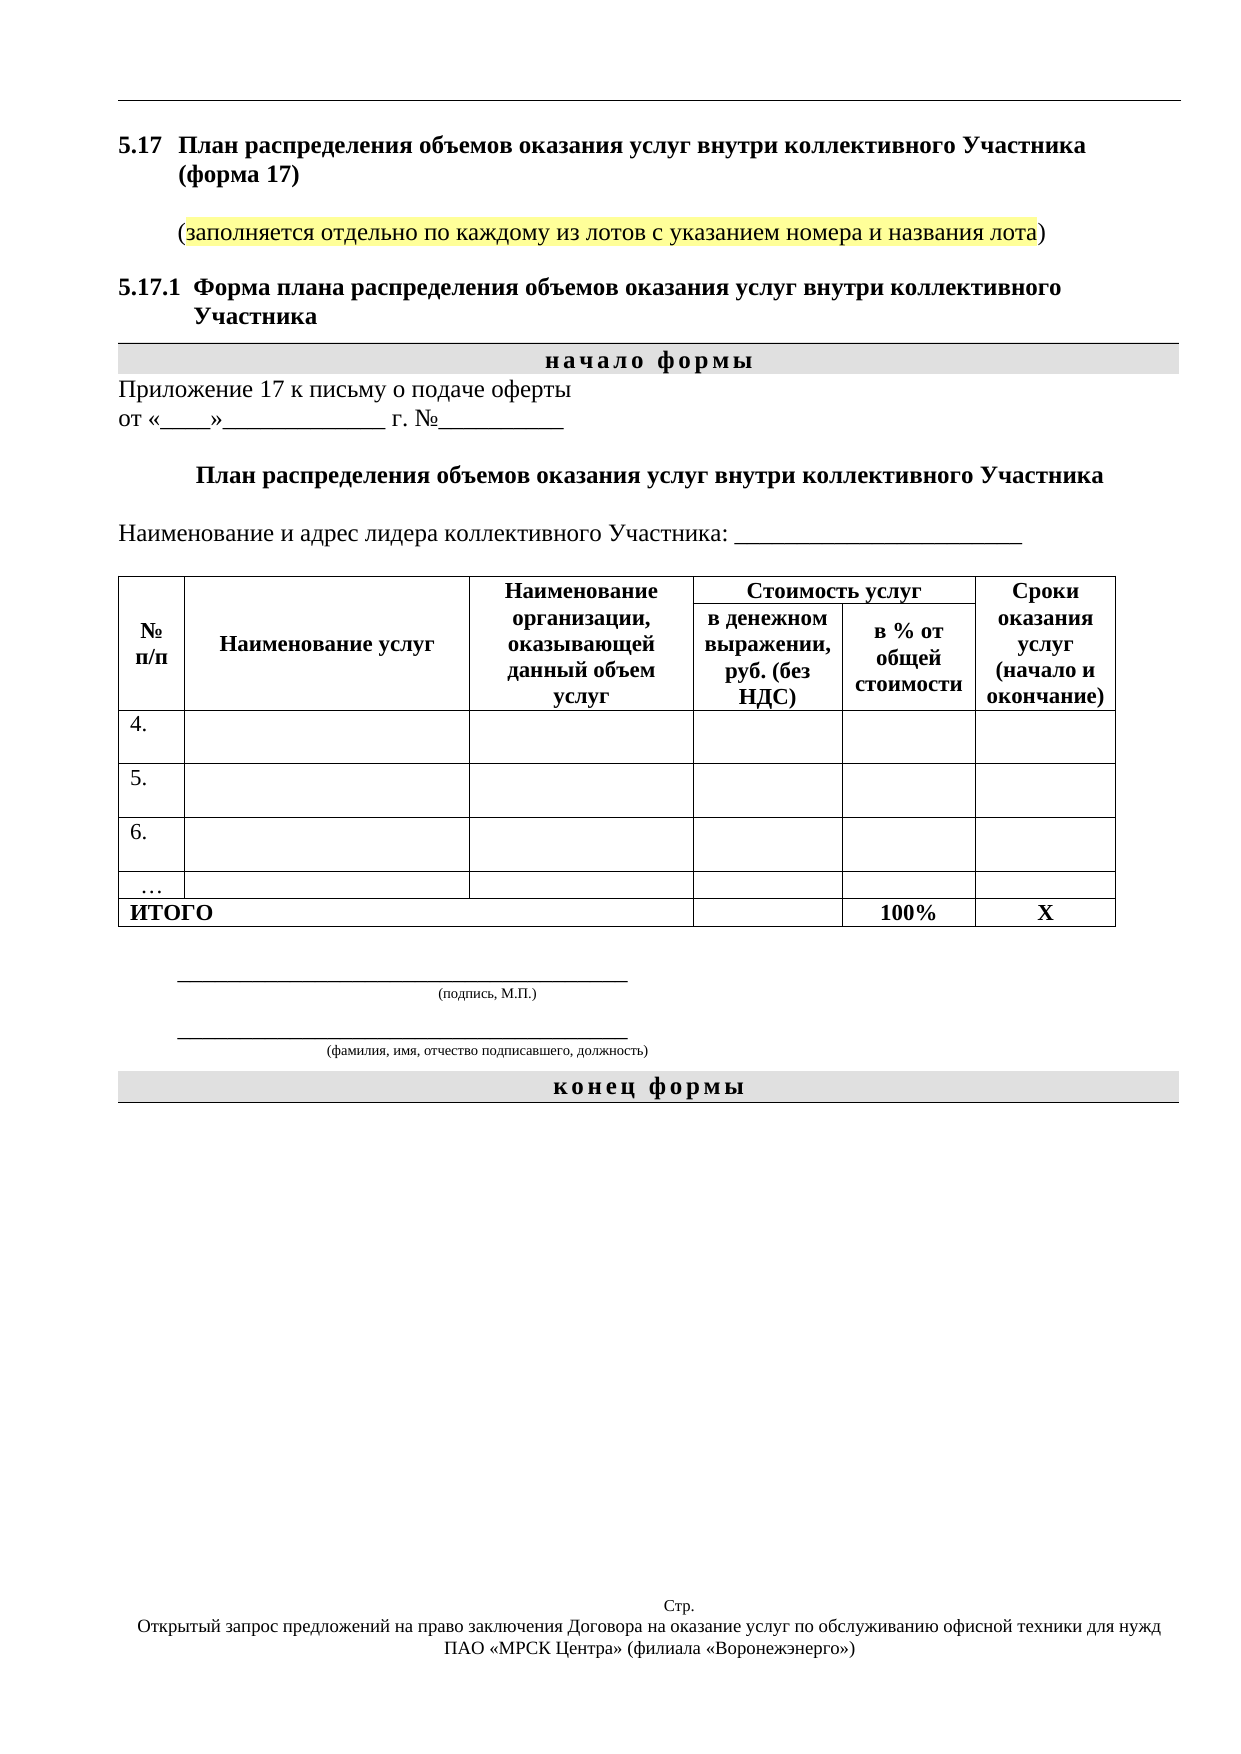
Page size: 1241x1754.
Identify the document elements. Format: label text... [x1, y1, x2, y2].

table_header Стоимость услуг [694, 577, 975, 603]
table_cell [843, 872, 975, 898]
table_cell [694, 764, 842, 817]
subtitle Форма плана распределения объемов оказания услуг внутри коллективного Участника [118, 272, 1181, 330]
table_cell [185, 711, 469, 763]
table_header № п/п [119, 577, 184, 709]
text ____________________________________ [118, 1013, 1181, 1042]
table_cell [976, 711, 1115, 763]
text (фамилия, имя, отчество подписавшего, должность) [118, 1042, 797, 1071]
table_cell [119, 764, 184, 817]
table_cell [694, 711, 842, 763]
table_cell в денежном выражении, руб. (без НДС) [694, 604, 842, 709]
table_cell [470, 764, 693, 817]
table_cell [119, 711, 184, 763]
table_cell [976, 818, 1115, 871]
table_header Наименование услуг [185, 577, 469, 709]
text начало формы [118, 344, 1179, 374]
table_cell [843, 818, 975, 871]
table_cell в % от общей стоимости [843, 604, 975, 709]
table_cell [694, 872, 842, 898]
table_cell [976, 872, 1115, 898]
table_cell [185, 818, 469, 871]
table_cell [470, 872, 693, 898]
table_cell Х [976, 899, 1115, 926]
text План распределения объемов оказания услуг внутри коллективного Участника [118, 461, 1181, 489]
subtitle План распределения объемов оказания услуг внутри коллективного Участника (форма 17) [118, 130, 1181, 188]
table_header Сроки оказания услуг (начало и окончание) [976, 577, 1115, 709]
table_cell [843, 764, 975, 817]
text Наименование и адрес лидера коллективного Участника: _______________________ [118, 518, 1181, 547]
table_cell ИТОГО [119, 899, 693, 926]
table_cell [843, 711, 975, 763]
table_cell 100% [843, 899, 975, 926]
text ____________________________________ [118, 956, 1181, 985]
table_cell [185, 764, 469, 817]
table_cell [976, 764, 1115, 817]
table_cell [470, 818, 693, 871]
table_cell [185, 872, 469, 898]
text (подпись, М.П.) [118, 985, 797, 1013]
table_cell … [119, 872, 184, 898]
table_cell [119, 818, 184, 871]
table_cell [694, 899, 842, 926]
text конец формы [118, 1071, 1179, 1102]
table_cell [470, 711, 693, 763]
text Приложение 17 к письму о подаче оферты от «____»_____________ г. №__________ [118, 374, 1181, 432]
table_cell [694, 818, 842, 871]
table_header Наименование организации, оказывающей данный объем услуг [470, 577, 693, 709]
